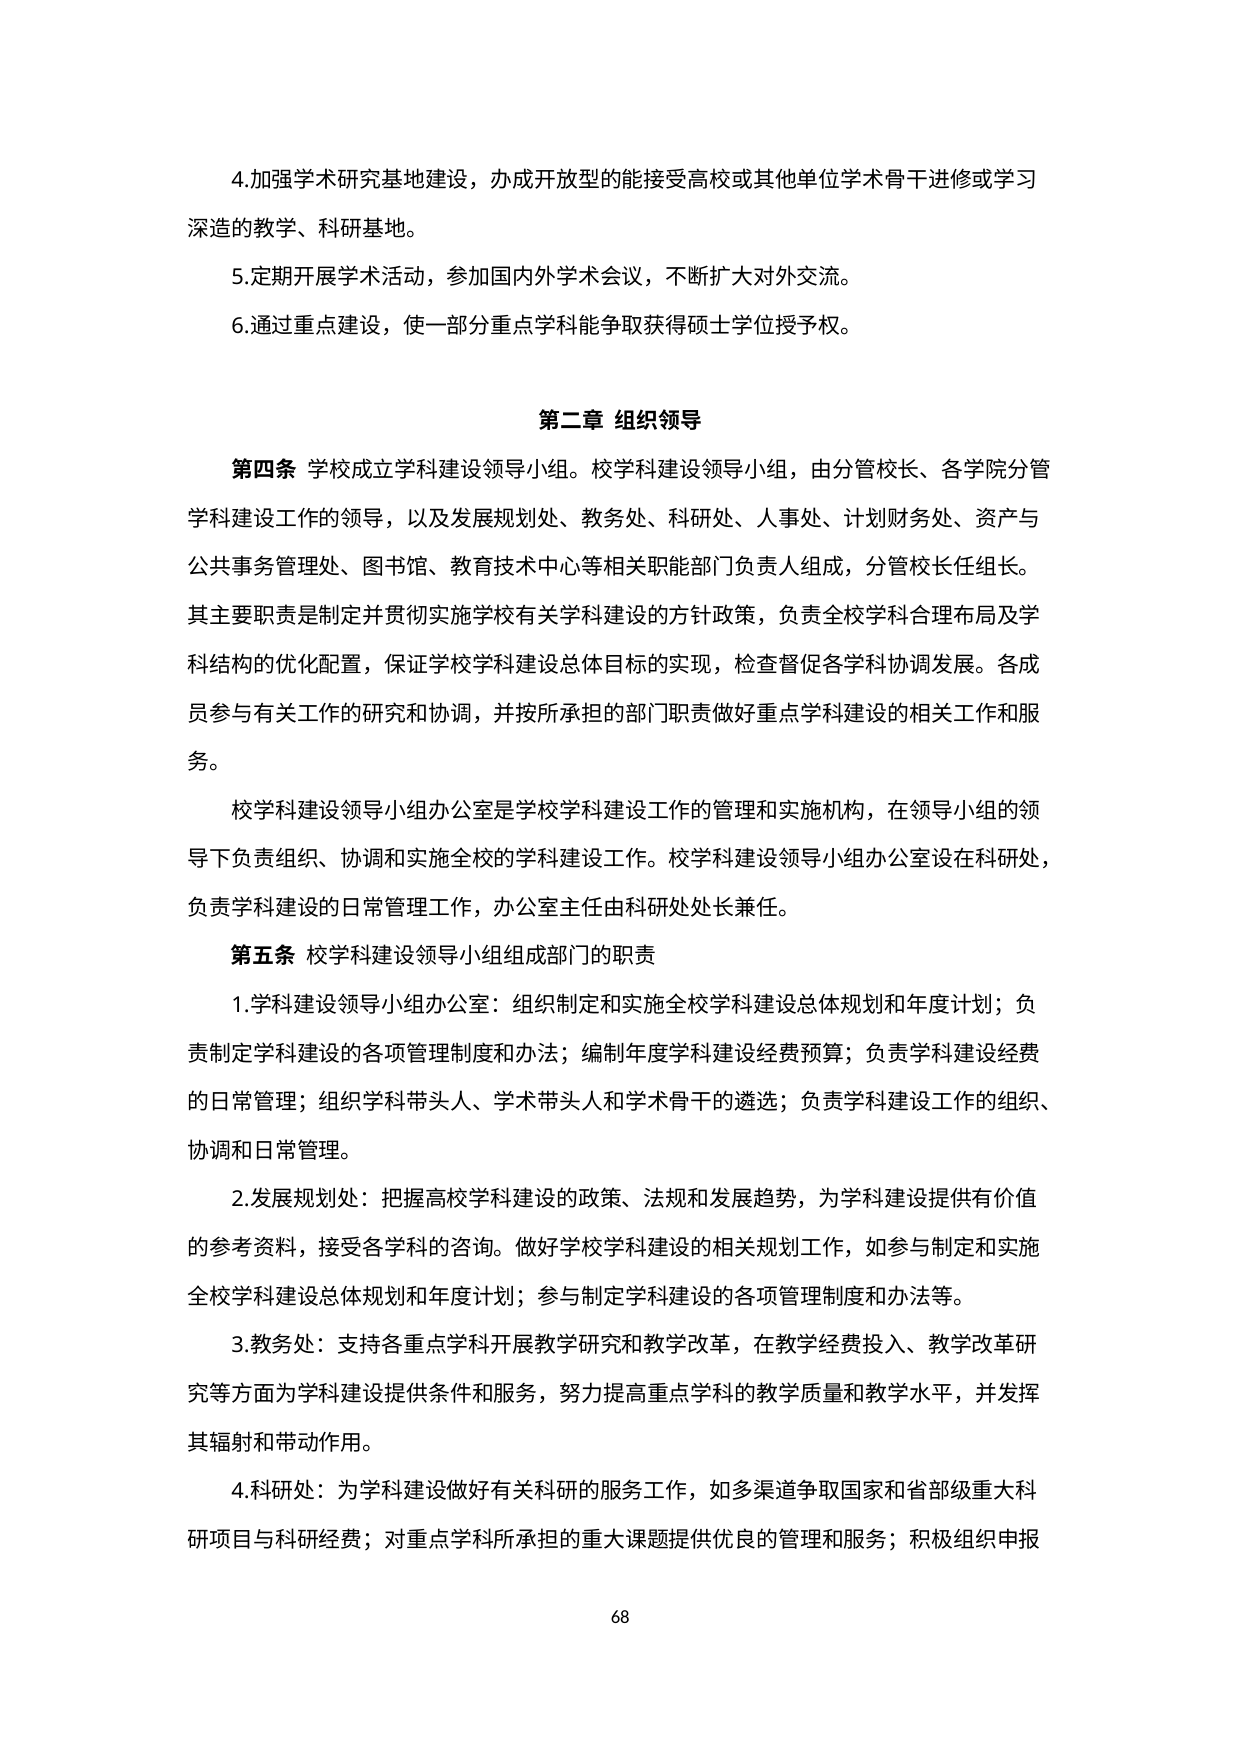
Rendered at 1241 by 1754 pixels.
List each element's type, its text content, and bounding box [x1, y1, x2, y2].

text 第二章 组织领导 [187, 403, 1053, 436]
text 第五条 校学科建设领导小组组成部门的职责 [187, 938, 1053, 971]
text 1.学科建设领导小组办公室：组织制定和实施全校学科建设总体规划和年度计划；负责制定学科建设的各项管理制度和办法；编制年度学科建设经费预算；负责学科建设经费的日常管理；组织学科带头人、学术带头人和学术骨干的遴选；负责学科建设工作的组织、协调和日常管理。 [187, 986, 1053, 1165]
text 5.定期开展学术活动，参加国内外学术会议，不断扩大对外交流。 [187, 259, 1053, 292]
text 3.教务处：支持各重点学科开展教学研究和教学改革，在教学经费投入、教学改革研究等方面为学科建设提供条件和服务，努力提高重点学科的教学质量和教学水平，并发挥其辐射和带动作用。 [187, 1327, 1053, 1457]
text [187, 1473, 1053, 1554]
text 第四条 学校成立学科建设领导小组。校学科建设领导小组，由分管校长、各学院分管学科建设工作的领导，以及发展规划处、教务处、科研处、人事处、计划财务处、资产与公共事务管理处、图书馆、教育技术中心等相关职能部门负责人组成，分管校长任组长。其主要职责是制定并贯彻实施学校有关学科建设的方针政策，负责全校学科合理布局及学科结构的优化配置，保证学校学科建设总体目标的实现，检查督促各学科协调发展。各成员参与有关工作的研究和协调，并按所承担的部门职责做好重点学科建设的相关工作和服务。 [187, 451, 1053, 776]
text 6.通过重点建设，使一部分重点学科能争取获得硕士学位授予权。 [187, 307, 1053, 340]
text 校学科建设领导小组办公室是学校学科建设工作的管理和实施机构，在领导小组的领导下负责组织、协调和实施全校的学科建设工作。校学科建设领导小组办公室设在科研处，负责学科建设的日常管理工作，办公室主任由科研处处长兼任。 [187, 792, 1053, 922]
text 4.加强学术研究基地建设，办成开放型的能接受高校或其他单位学术骨干进修或学习深造的教学、科研基地。 [187, 162, 1053, 243]
text 2.发展规划处：把握高校学科建设的政策、法规和发展趋势，为学科建设提供有价值的参考资料，接受各学科的咨询。做好学校学科建设的相关规划工作，如参与制定和实施全校学科建设总体规划和年度计划；参与制定学科建设的各项管理制度和办法等。 [187, 1181, 1053, 1311]
